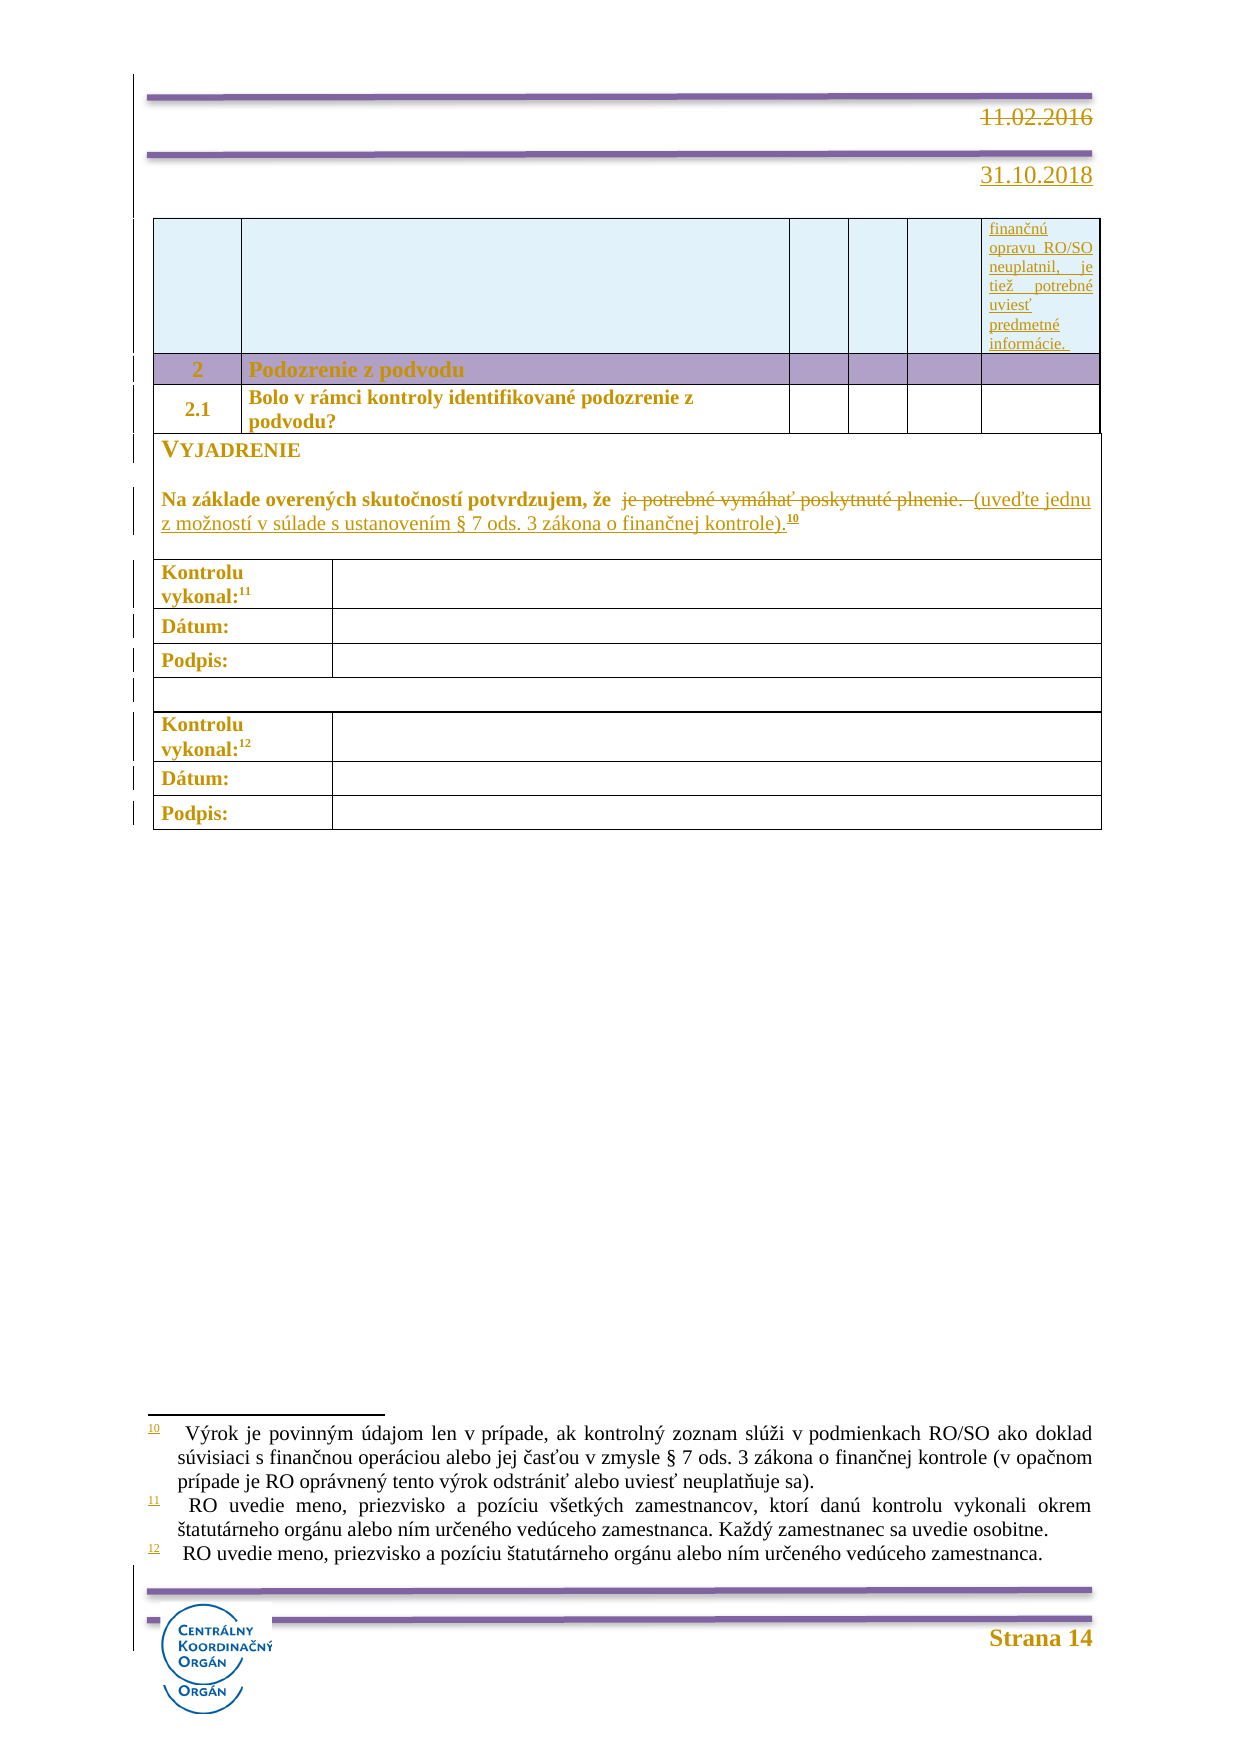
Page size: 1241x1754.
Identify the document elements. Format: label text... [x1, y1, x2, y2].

table_cell 2 [154, 354, 241, 384]
table_cell Dátum: [154, 609, 332, 643]
table_cell [333, 762, 1101, 795]
table_cell Bolo v rámci kontroly identifikované podozrenie z podvodu? [242, 385, 789, 433]
table_cell [982, 385, 1099, 433]
table_cell [849, 354, 907, 384]
table_cell [333, 796, 1101, 829]
table_cell Dátum: [154, 762, 332, 795]
table_cell Kontrolu vykonal: [154, 560, 332, 608]
table_cell Podpis: [154, 644, 332, 677]
table_cell [333, 644, 1101, 677]
table_cell [982, 354, 1099, 384]
table_cell [908, 354, 981, 384]
table_cell Kontrolu vykonal: [154, 713, 332, 761]
table_cell [333, 560, 1101, 608]
table_cell [333, 713, 1101, 761]
table_cell [154, 678, 1101, 711]
table_cell [908, 385, 981, 433]
table_cell 2.1 [154, 385, 241, 433]
table_cell [849, 385, 907, 433]
table_cell [790, 385, 848, 433]
table_cell Podpis: [154, 796, 332, 829]
table_cell Podozrenie z podvodu [242, 354, 789, 384]
table_cell [333, 609, 1101, 643]
picture [159, 1602, 272, 1713]
table_cell [790, 354, 848, 384]
table_cell VYJADRENIE Na základe overených skutočností potvrdzujem, že [154, 434, 1101, 559]
